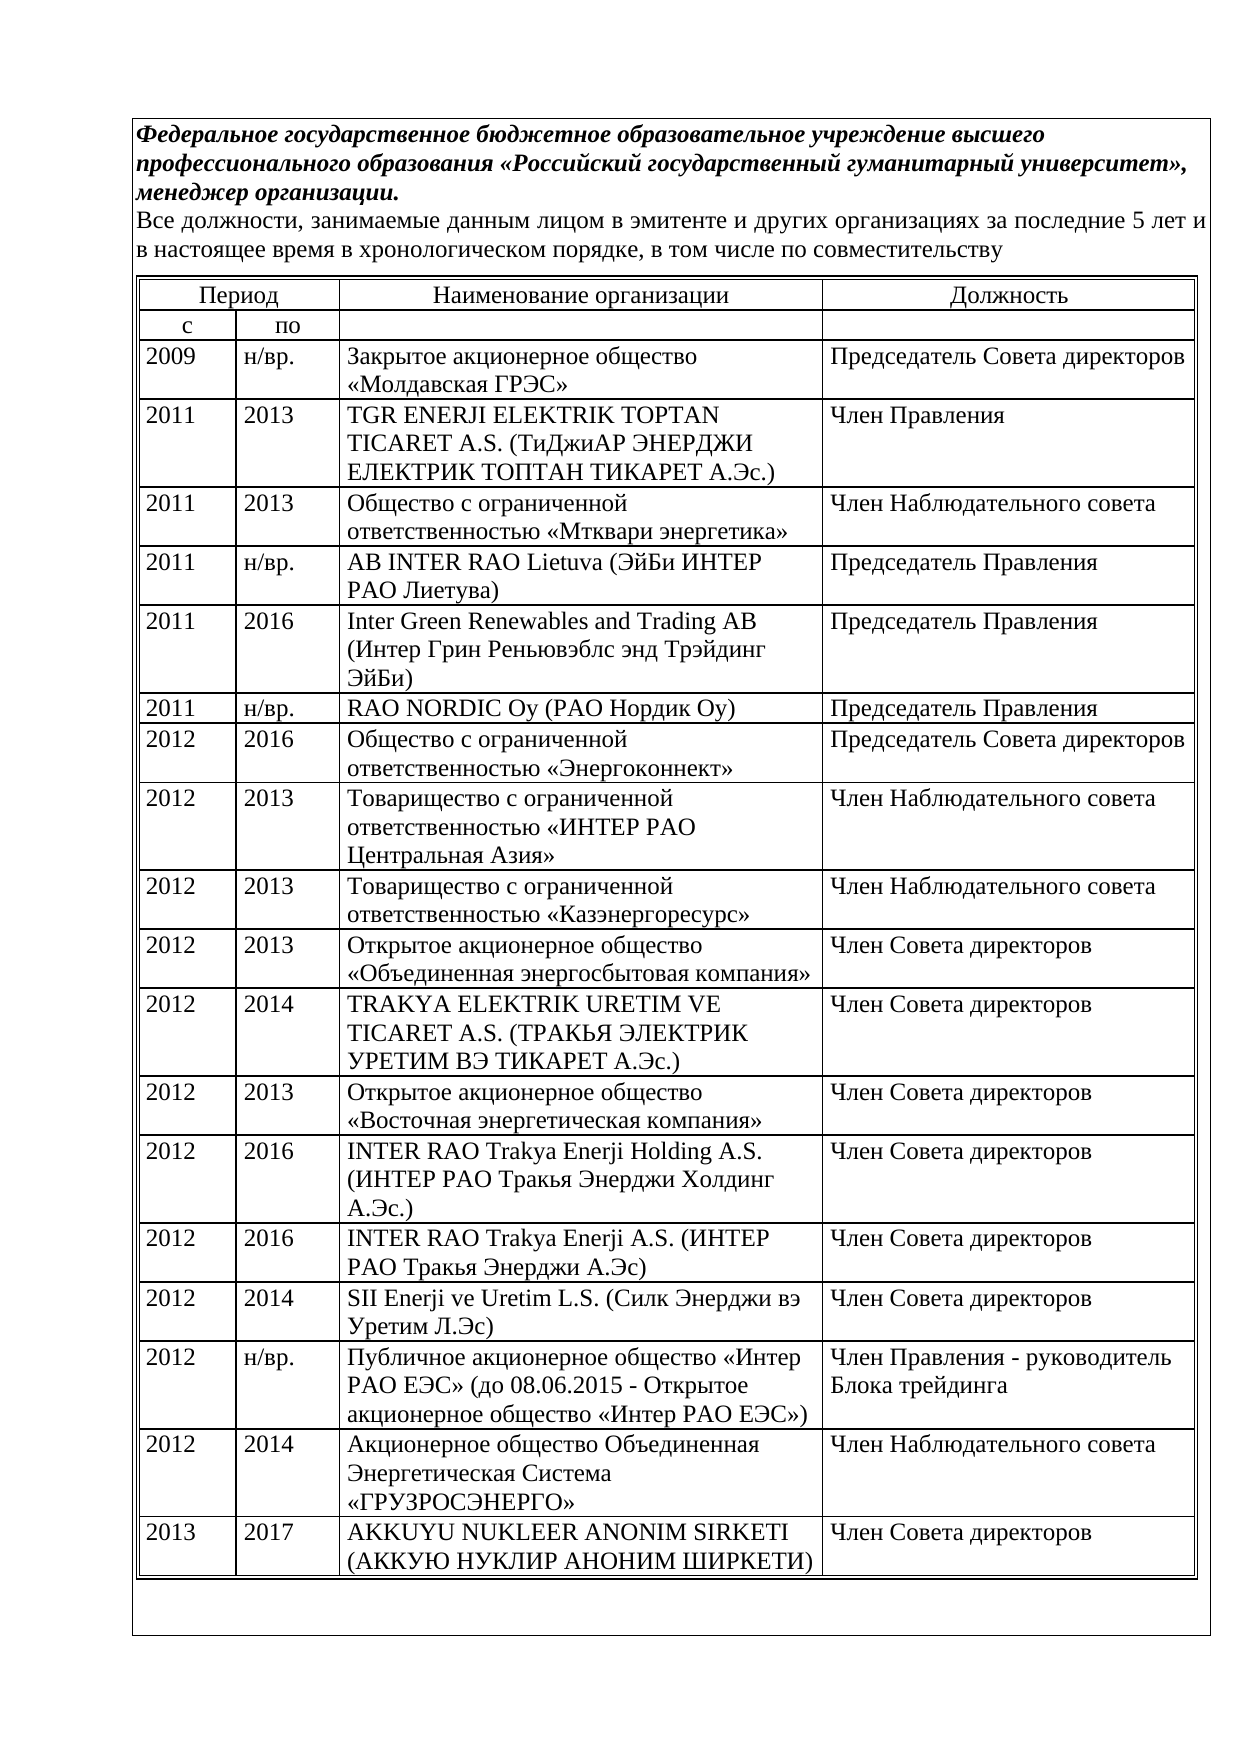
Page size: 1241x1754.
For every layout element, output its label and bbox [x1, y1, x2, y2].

table_cell [133, 119, 1210, 1635]
